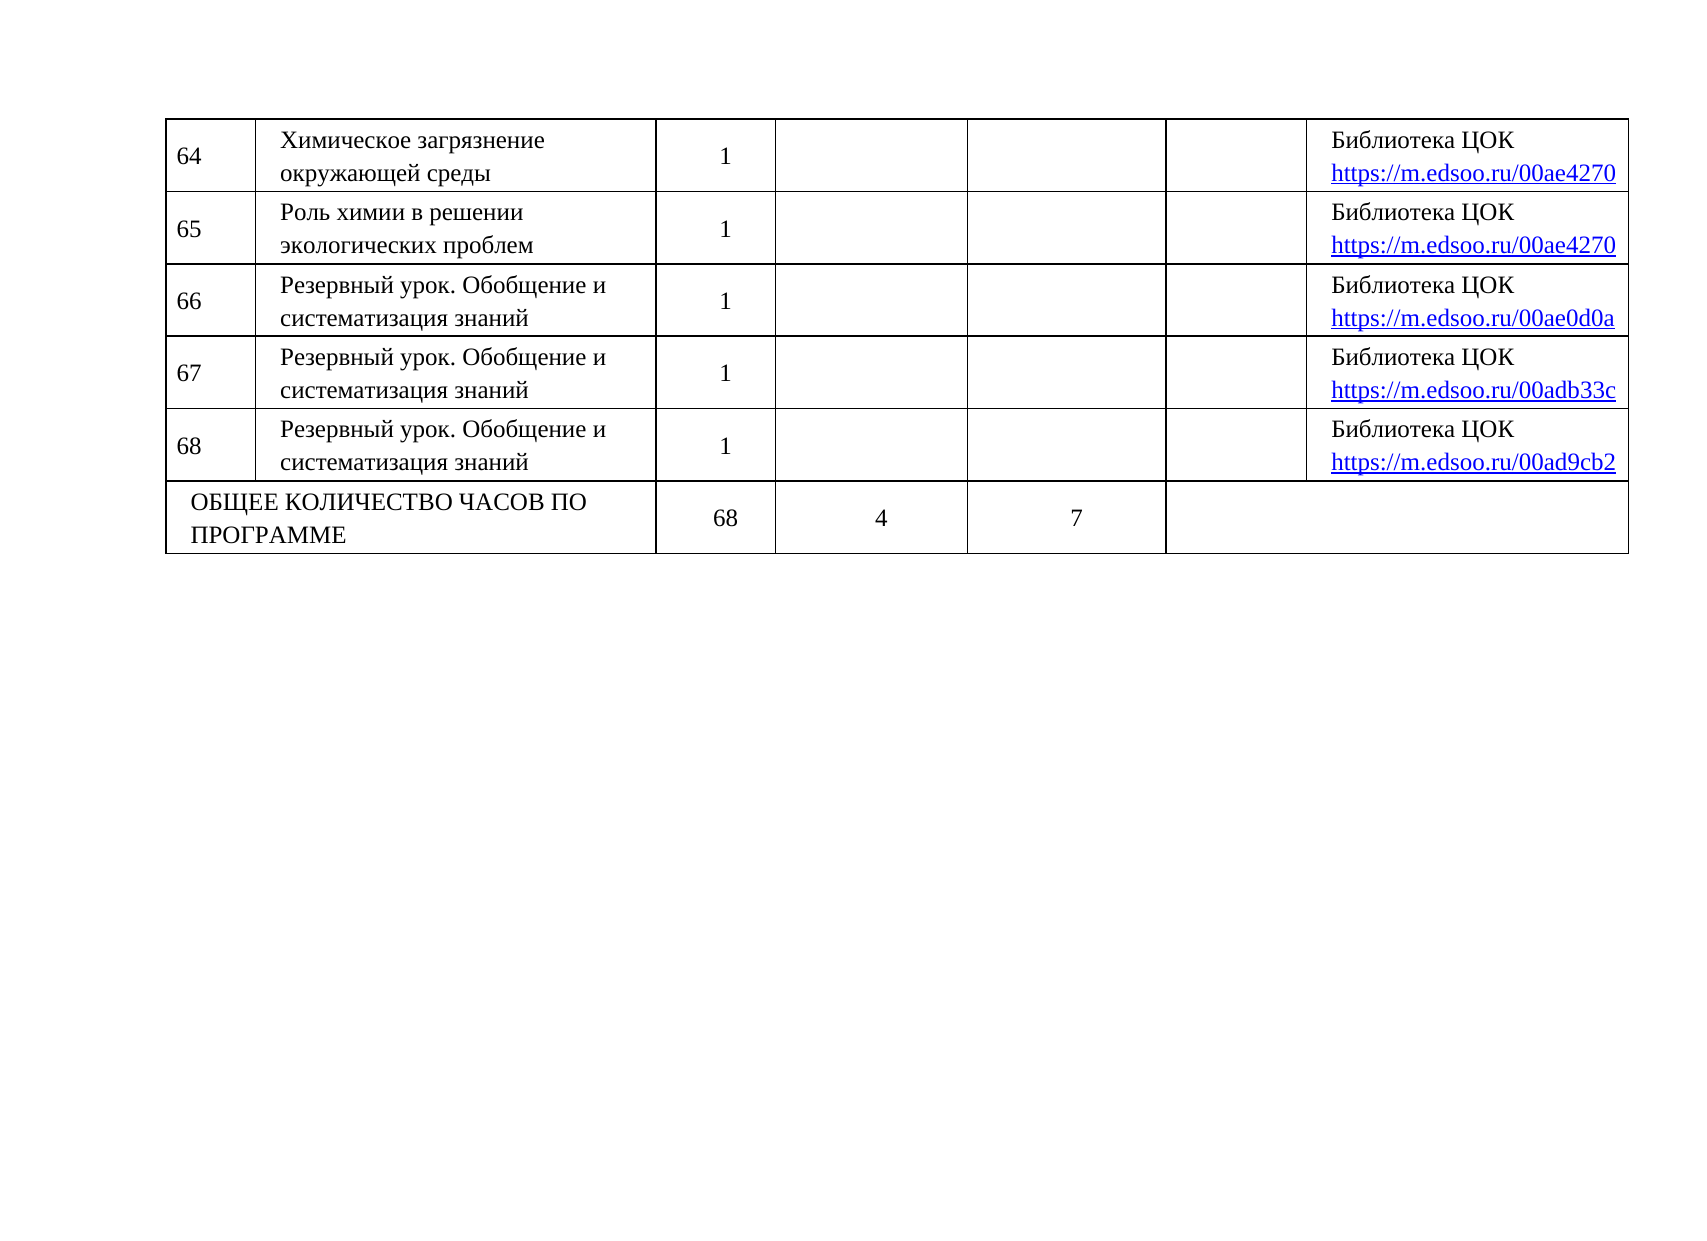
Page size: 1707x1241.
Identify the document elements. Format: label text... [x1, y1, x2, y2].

table_cell 68 [657, 482, 775, 552]
table_cell 1 [657, 192, 775, 263]
table_cell 1 [657, 265, 775, 335]
table_cell [1167, 482, 1628, 552]
table_cell 68 [167, 409, 255, 480]
table_cell [968, 120, 1165, 191]
table_cell 4 [776, 482, 967, 552]
table_cell [776, 192, 967, 263]
table_cell [776, 265, 967, 335]
table_cell 65 [167, 192, 255, 263]
table_cell [968, 409, 1165, 480]
table_cell 66 [167, 265, 255, 335]
table_cell [776, 337, 967, 408]
table_cell Резервный урок. Обобщение и систематизация знаний [256, 265, 655, 335]
table_cell 1 [657, 337, 775, 408]
table_cell Библиотека ЦОК https://m.edsoo.ru/00ae4270 [1307, 120, 1628, 191]
table_cell [968, 265, 1165, 335]
table_cell 1 [657, 409, 775, 480]
table_cell [968, 337, 1165, 408]
table_cell [776, 120, 967, 191]
table_cell [1167, 192, 1306, 263]
table_cell Химическое загрязнение окружающей среды [256, 120, 655, 191]
table_cell [1167, 337, 1306, 408]
table_cell [776, 409, 967, 480]
table_cell ОБЩЕЕ КОЛИЧЕСТВО ЧАСОВ ПО ПРОГРАММЕ [167, 482, 655, 552]
table_cell Резервный урок. Обобщение и систематизация знаний [256, 337, 655, 408]
table_cell Роль химии в решении экологических проблем [256, 192, 655, 263]
table_cell Библиотека ЦОК https://m.edsoo.ru/00ae4270 [1307, 192, 1628, 263]
table_cell 7 [968, 482, 1165, 552]
table_cell 1 [657, 120, 775, 191]
table_cell 64 [167, 120, 255, 191]
table_cell Резервный урок. Обобщение и систематизация знаний [256, 409, 655, 480]
table_cell [1167, 409, 1306, 480]
table_cell 67 [167, 337, 255, 408]
table_cell Библиотека ЦОК https://m.edsoo.ru/00adb33c [1307, 337, 1628, 408]
table_cell [968, 192, 1165, 263]
table_cell Библиотека ЦОК https://m.edsoo.ru/00ae0d0a [1307, 265, 1628, 335]
table_cell Библиотека ЦОК https://m.edsoo.ru/00ad9cb2 [1307, 409, 1628, 480]
table_cell [1167, 265, 1306, 335]
table_cell [1167, 120, 1306, 191]
